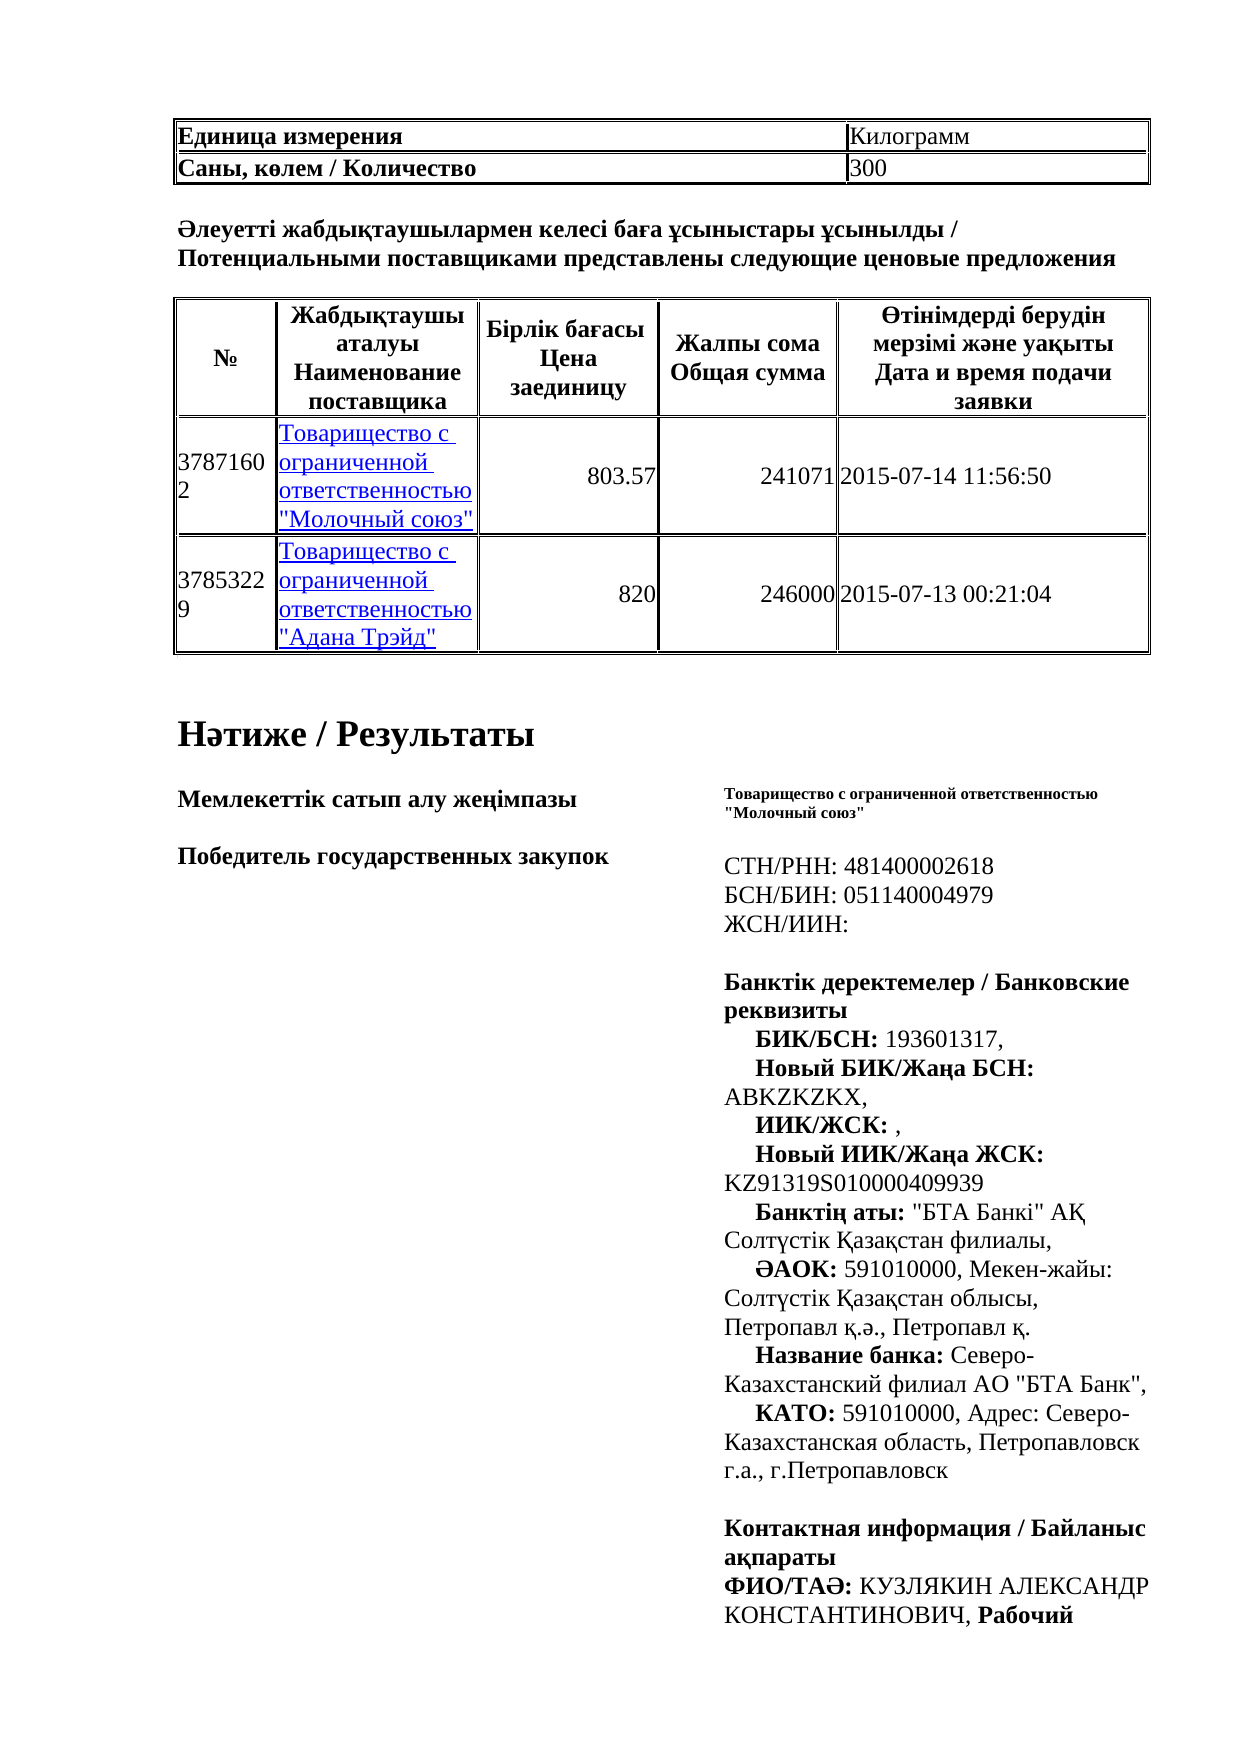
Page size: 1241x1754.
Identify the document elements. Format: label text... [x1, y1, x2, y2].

text Әлеуетті жабдықтаушылармен келесі баға ұсыныстары ұсынылды / Потенциальными поставщиками представлены следующие ценовые предложения [177, 185, 1152, 272]
table_cell 2015-07-13 00:21:04 [838, 533, 1148, 651]
table_cell 246000 [658, 537, 837, 651]
table_cell Саны, көлем / Количество [177, 150, 847, 182]
table_cell Товарищество с ограниченной ответственностью "Адана Трэйд" [276, 537, 478, 651]
table_header Жабдықтаушы аталуы Наименование поставщика [276, 300, 478, 415]
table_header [177, 784, 724, 1628]
table_header Жалпы сома Общая сумма [658, 300, 837, 415]
table_cell Единица измерения [177, 120, 847, 150]
table_cell 803.57 [480, 418, 657, 533]
table_header Өтінімдерді берудін мерзімі және уақыты Дата и время подачи заявки [838, 300, 1148, 415]
text Нәтиже / Результаты [177, 712, 1152, 755]
table_header Бірлік бағасы Цена заединицу [479, 298, 658, 415]
table_cell 2015-07-14 11:56:50 [838, 415, 1149, 533]
table_cell Килограмм [847, 122, 1148, 150]
table_header № [177, 300, 276, 415]
table_cell 37871602 [175, 415, 276, 533]
table_cell 820 [479, 537, 658, 651]
table_cell 241071 [660, 418, 836, 533]
table_cell Товарищество с ограниченной ответственностью "Молочный союз" [278, 418, 477, 533]
table_cell 37853229 [177, 533, 276, 651]
table_cell 300 [847, 150, 1148, 182]
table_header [724, 784, 1152, 1628]
